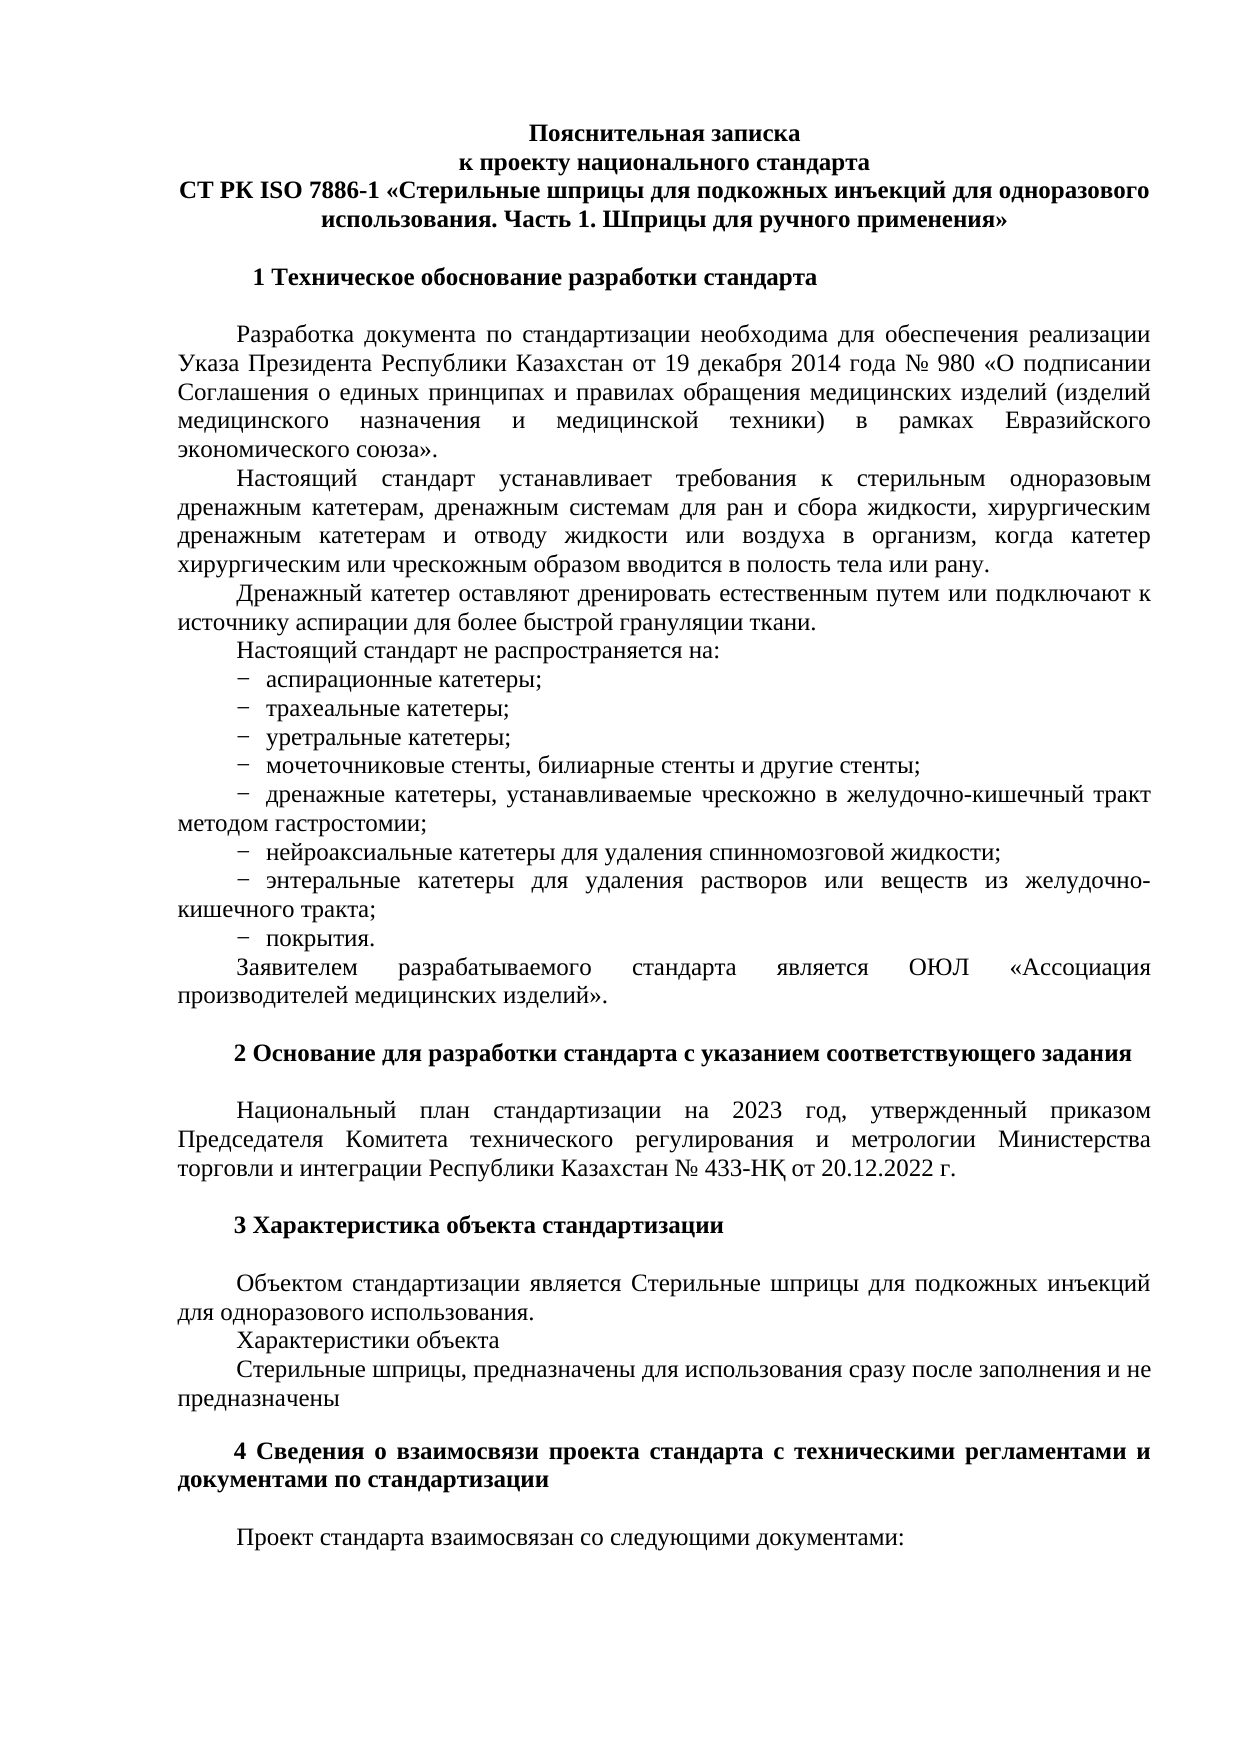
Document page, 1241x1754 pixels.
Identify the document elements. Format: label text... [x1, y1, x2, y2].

list энтеральные катетеры для удаления растворов или веществ из желудочно-кишечного тракта; [177, 866, 1152, 923]
list покрытия. [177, 923, 1152, 952]
text к проекту национального стандарта [177, 147, 1152, 176]
list нейроаксиальные катетеры для удаления спинномозговой жидкости; [177, 837, 1152, 866]
text Характеристики объекта [177, 1326, 1152, 1354]
list мочеточниковые стенты, билиарные стенты и другие стенты; [177, 751, 1152, 779]
text Объектом стандартизации является Стерильные шприцы для подкожных инъекций для одноразового использования. [177, 1268, 1152, 1326]
text СТ РК ISO 7886-1 «Стерильные шприцы для подкожных инъекций для одноразового использования. Часть 1. Шприцы для ручного применения» [177, 176, 1152, 233]
text Пояснительная записка [177, 118, 1152, 147]
list дренажные катетеры, устанавливаемые чрескожно в желудочно-кишечный тракт методом гастростомии; [177, 779, 1152, 837]
list аспирационные катетеры; [177, 664, 1152, 693]
text Проект стандарта взаимосвязан со следующими документами: [177, 1522, 1152, 1551]
text Национальный план стандартизации на 2023 год, утвержденный приказом Председателя Комитета технического регулирования и метрологии Министерства торговли и интеграции Республики Казахстан № 433-НҚ от 20.12.2022 г. [177, 1096, 1152, 1182]
text Настоящий стандарт устанавливает требования к стерильным одноразовым дренажным катетерам, дренажным системам для ран и сбора жидкости, хирургическим дренажным катетерам и отводу жидкости или воздуха в организм, когда катетер хирургическим или чрескожным образом вводится в полость тела или рану. [177, 463, 1152, 578]
text Настоящий стандарт не распространяется на: [177, 636, 1152, 664]
list уретральные катетеры; [177, 722, 1152, 751]
text Разработка документа по стандартизации необходима для обеспечения реализации Указа Президента Республики Казахстан от 19 декабря 2014 года № 980 «О подписании Соглашения о единых принципах и правилах обращения медицинских изделий (изделий медицинского назначения и медицинской техники) в рамках Евразийского экономического союза». [177, 319, 1152, 463]
text 4 Сведения о взаимосвязи проекта стандарта с техническими регламентами и документами по стандартизации [177, 1436, 1152, 1493]
list трахеальные катетеры; [177, 693, 1152, 722]
text Стерильные шприцы, предназначены для использования сразу после заполнения и не предназначены [177, 1354, 1152, 1412]
text 3 Характеристика объекта стандартизации [177, 1211, 1152, 1239]
text Дренажный катетер оставляют дренировать естественным путем или подключают к источнику аспирации для более быстрой грануляции ткани. [177, 578, 1152, 636]
text Заявителем разрабатываемого стандарта является ОЮЛ «Ассоциация производителей медицинских изделий». [177, 952, 1152, 1009]
text 2 Основание для разработки стандарта с указанием соответствующего задания [177, 1038, 1152, 1067]
text 1 Техническое обоснование разработки стандарта [177, 262, 1152, 291]
